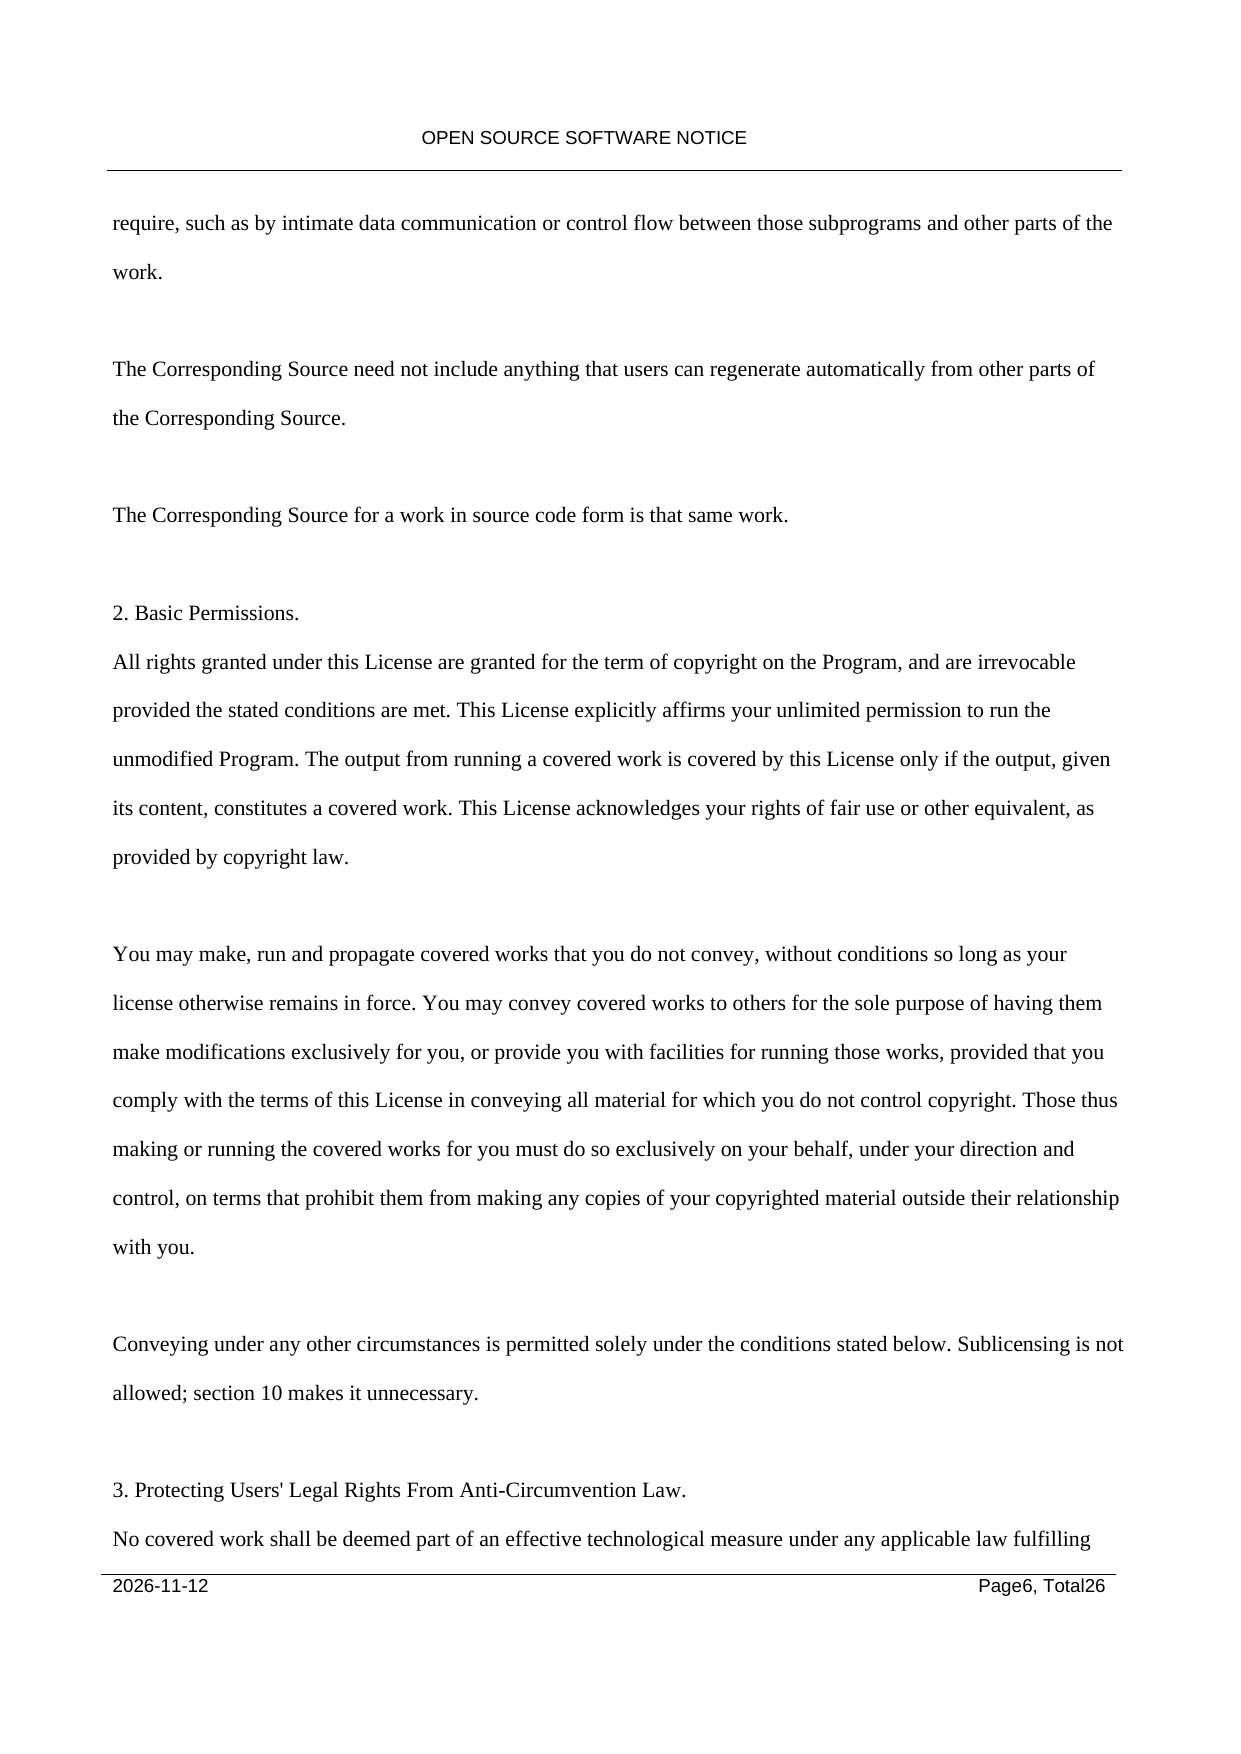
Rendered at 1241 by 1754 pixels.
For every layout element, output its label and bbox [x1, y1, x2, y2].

text [112, 206, 1128, 1555]
